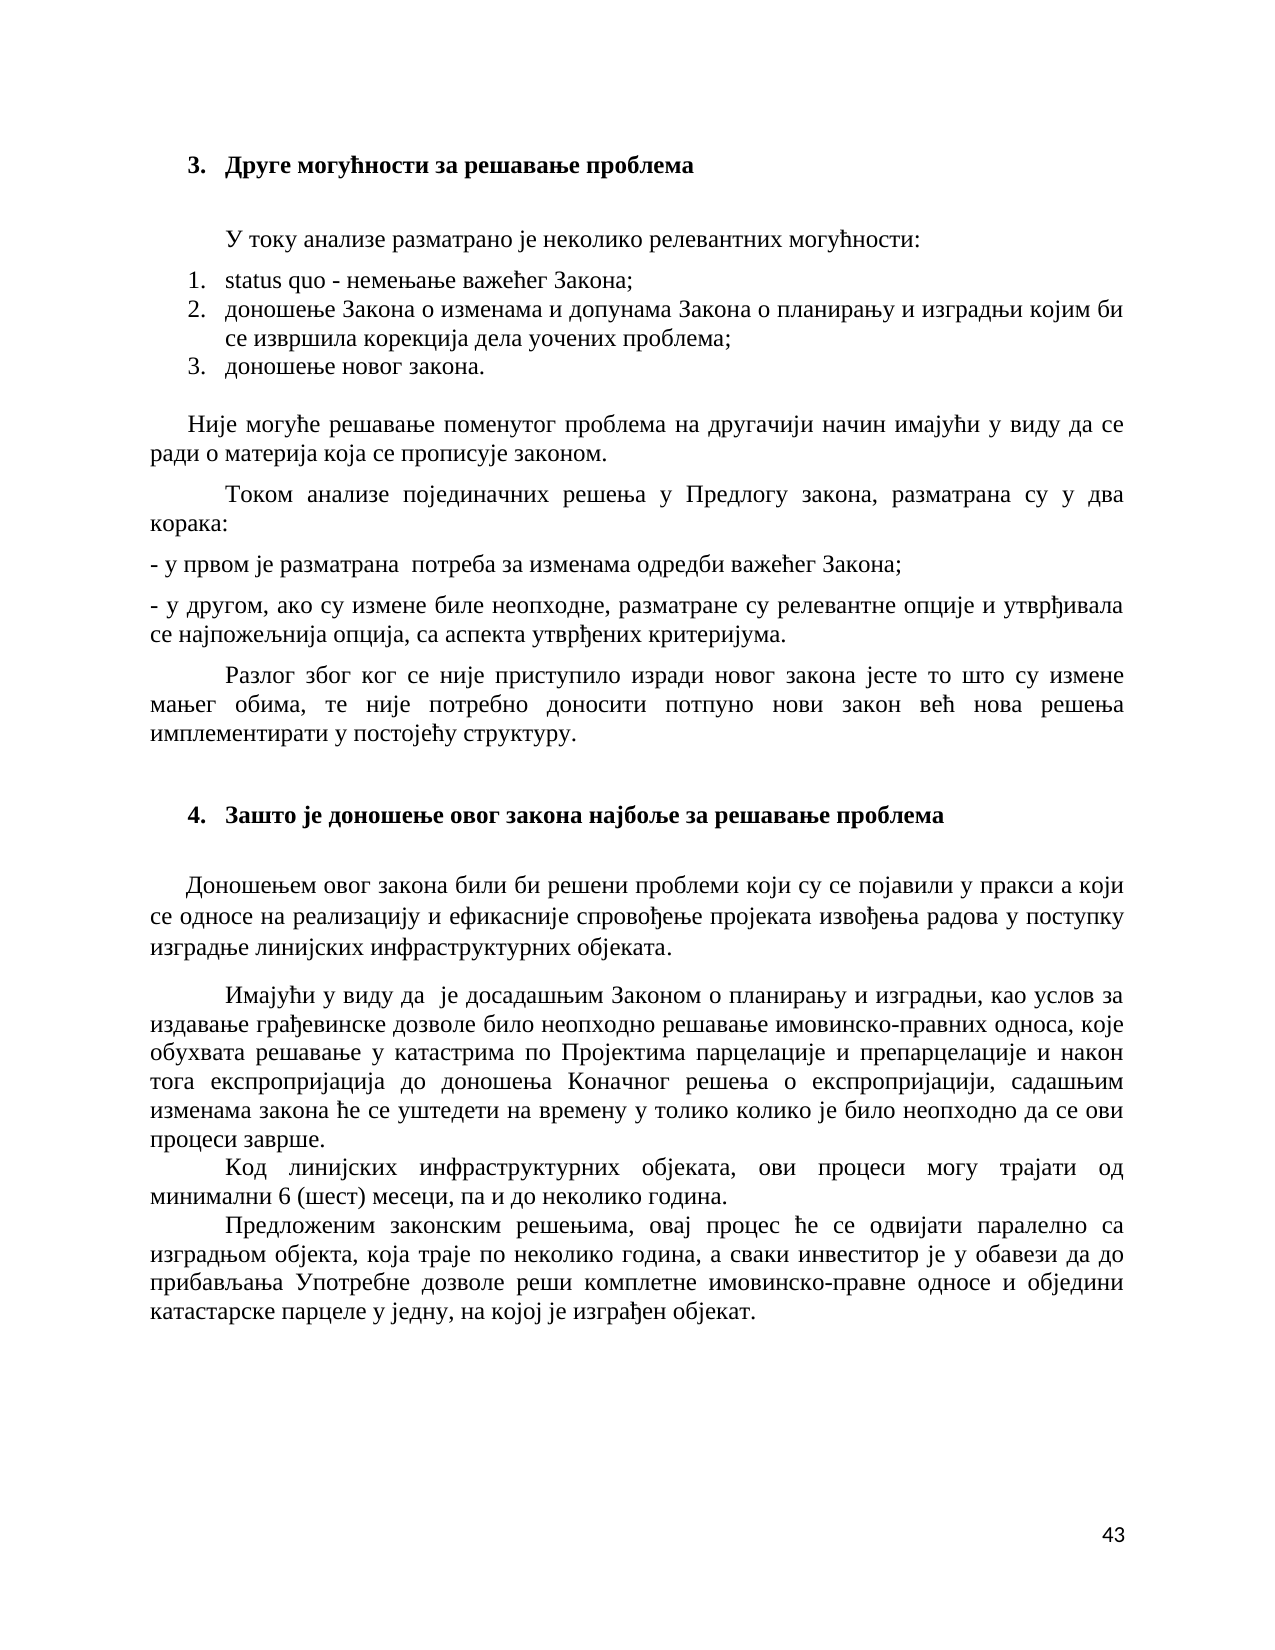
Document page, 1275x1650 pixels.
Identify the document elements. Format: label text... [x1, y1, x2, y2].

list доношење новог закона. [187, 351, 1125, 380]
list Зашто је доношење овог закона најбоље за решавање проблема [187, 800, 1125, 829]
text Доношењем овог закона били би решени проблеми који су се појавили у пракси а који се односе на реализацију и ефикасније спровођење пројеката извођења радова у поступку изградње линијских инфраструктурних објеката. [150, 870, 1125, 961]
list доношење Закона о изменама и допунама Закона о планирању и изградњи којим би се извршила корекција дела уочених проблема; [187, 294, 1125, 351]
text Током анализе појединачних решења у Предлогу закона, разматрана су у два корака: [150, 479, 1125, 536]
text Имајући у виду да је досадашњим Законом о планирању и изградњи, као услов за издавање грађевинске дозволе било неопходно решавање имовинско-правних односа, које обухвата решавање у катастрима по Пројектима парцелације и препарцелације и након тога експропријација до доношења Коначног решења о експропријацији, садашњим изменама закона ће се уштедети на времену у толико колико је било неопходно да се ови процеси заврше. [150, 980, 1125, 1152]
text - у првом је разматрана потреба за изменама одредби важећег Закона; [150, 549, 1125, 578]
list status quo - немењање важећег Закона; [187, 265, 1125, 294]
text У току анализе разматрано је неколико релевантних могућности: [150, 224, 1125, 253]
text Код линијских инфраструктурних објеката, ови процеси могу трајати од минимални 6 (шест) месеци, па и до неколико година. [150, 1152, 1125, 1210]
text Разлог због ког се није приступило изради новог закона јесте то што су измене мањег обима, те није потребно доносити потпуно нови закон већ нова решења имплементирати у постојећу структуру. [150, 660, 1125, 746]
text Предложеним законским решењима, овај процес ће се одвијати паралелно са изградњом објекта, која траје по неколико година, а сваки инвеститор је у обавези да до прибављања Употребне дозволе реши комплетне имовинско-правне односе и обједини катастарске парцеле у једну, на којој је изграђен објекат. [150, 1210, 1125, 1325]
list Није могуће решавање поменутог проблема на другачији начин имајући у виду да се ради о материја која се прописује законом. [150, 409, 1125, 466]
text - у другом, ако су измене биле неопходне, разматране су релевантне опције и утврђивала се најпожељнија опција, са аспекта утврђених критеријума. [150, 590, 1125, 648]
list Друге могућности за решавање проблема [187, 150, 1125, 179]
